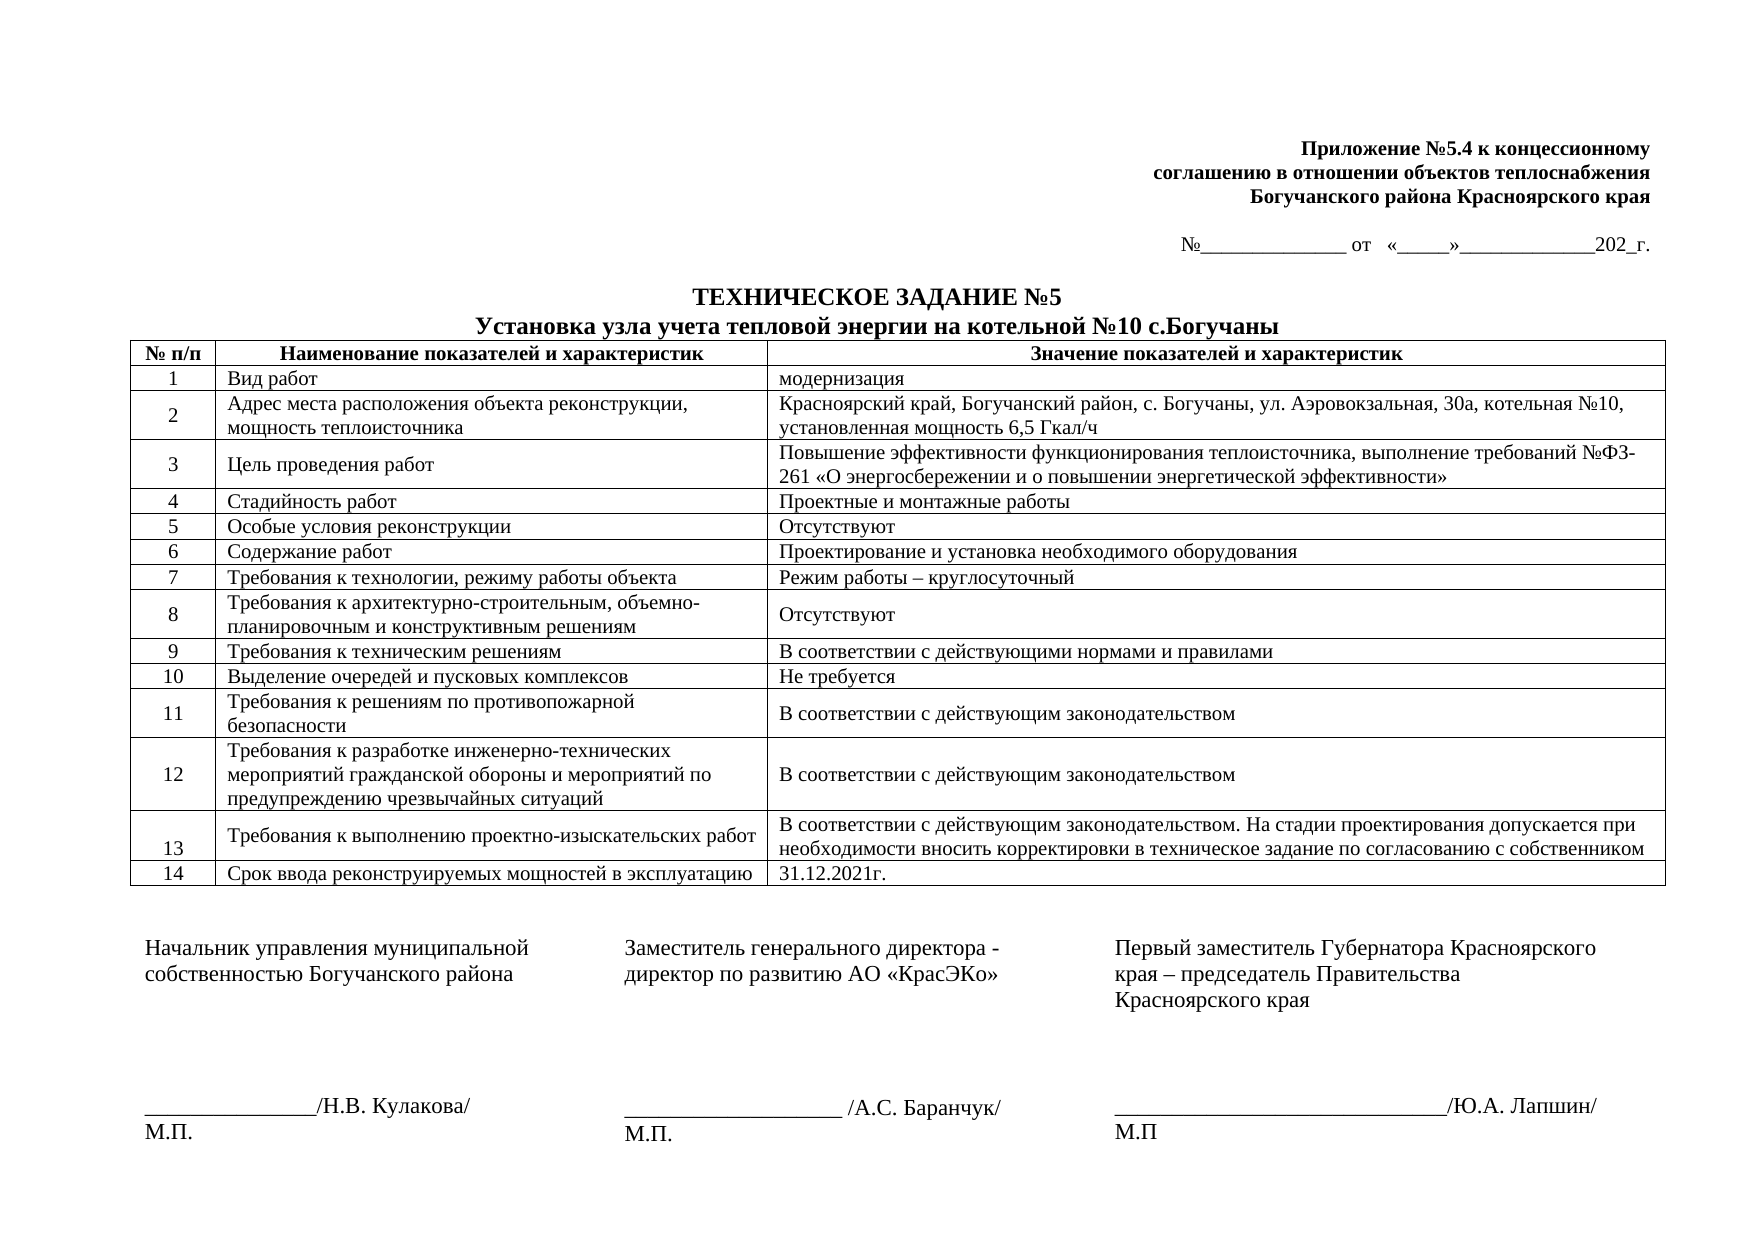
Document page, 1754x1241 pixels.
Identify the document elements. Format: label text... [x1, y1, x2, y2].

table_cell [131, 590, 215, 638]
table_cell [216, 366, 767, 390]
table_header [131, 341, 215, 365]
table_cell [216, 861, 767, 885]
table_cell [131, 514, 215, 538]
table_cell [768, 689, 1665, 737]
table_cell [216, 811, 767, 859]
text Установка узла учета тепловой энергии на котельной №10 с.Богучаны [118, 311, 1636, 340]
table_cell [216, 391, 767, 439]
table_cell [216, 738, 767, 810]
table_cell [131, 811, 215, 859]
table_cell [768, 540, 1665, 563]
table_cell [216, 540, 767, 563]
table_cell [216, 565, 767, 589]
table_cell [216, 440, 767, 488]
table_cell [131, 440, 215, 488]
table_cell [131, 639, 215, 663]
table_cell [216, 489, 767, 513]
text ТЕХНИЧЕСКОЕ ЗАДАНИЕ №5 [118, 282, 1636, 311]
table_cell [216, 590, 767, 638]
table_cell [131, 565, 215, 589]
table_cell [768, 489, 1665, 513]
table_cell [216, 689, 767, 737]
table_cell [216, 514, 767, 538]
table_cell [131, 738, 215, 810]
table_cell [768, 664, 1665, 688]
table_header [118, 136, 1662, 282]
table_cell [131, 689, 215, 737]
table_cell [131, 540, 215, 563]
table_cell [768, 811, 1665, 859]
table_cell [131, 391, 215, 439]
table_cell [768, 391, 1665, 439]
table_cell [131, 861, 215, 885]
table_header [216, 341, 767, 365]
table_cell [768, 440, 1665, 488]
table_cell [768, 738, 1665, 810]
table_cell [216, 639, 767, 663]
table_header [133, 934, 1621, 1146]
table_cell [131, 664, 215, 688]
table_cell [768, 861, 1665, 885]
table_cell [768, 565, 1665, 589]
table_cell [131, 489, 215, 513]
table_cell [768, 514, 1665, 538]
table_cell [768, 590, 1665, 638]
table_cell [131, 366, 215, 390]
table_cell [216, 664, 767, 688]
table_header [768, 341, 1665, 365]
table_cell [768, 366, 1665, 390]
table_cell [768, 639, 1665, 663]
